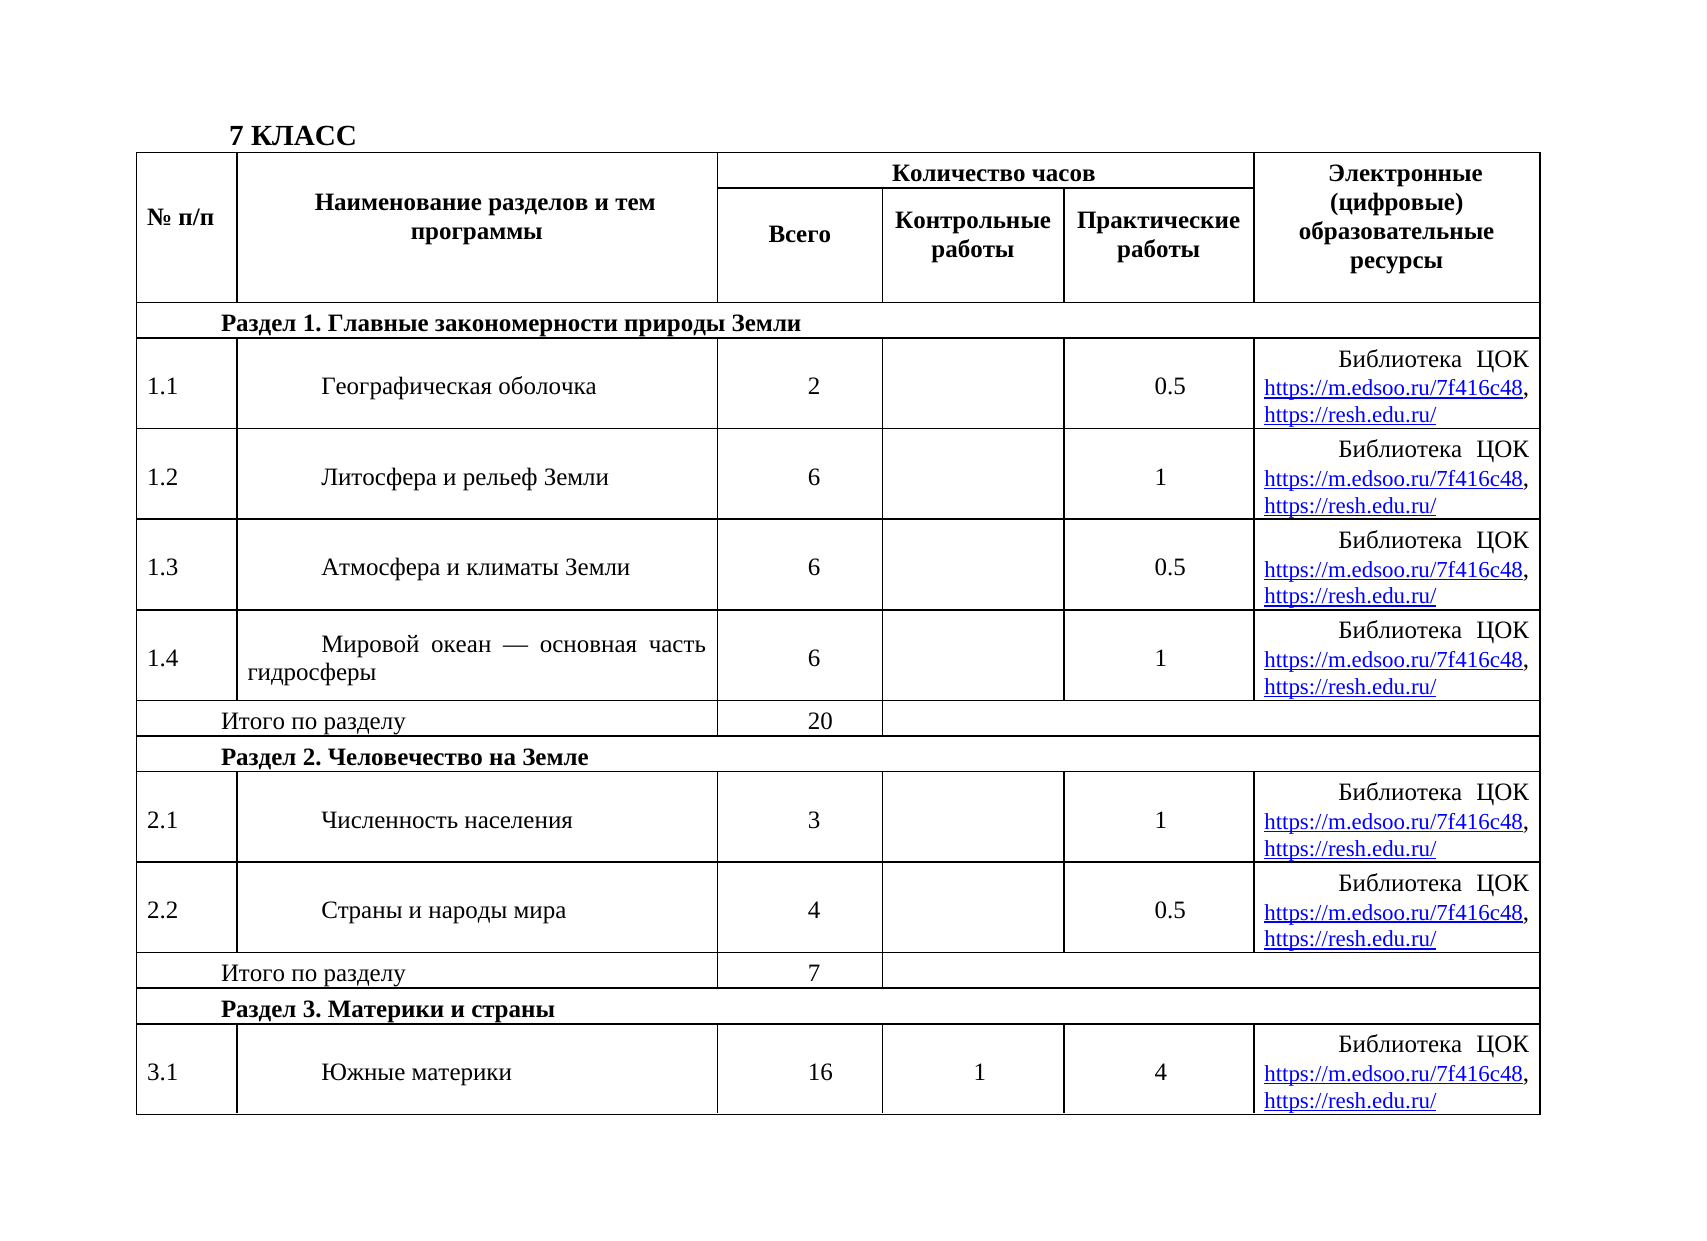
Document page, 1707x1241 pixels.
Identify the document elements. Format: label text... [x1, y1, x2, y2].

table_cell Библиотека ЦОК https://m.edsoo.ru/7f416c48, https://resh.edu.ru/ [1255, 429, 1539, 518]
table_cell 2.1 [137, 772, 236, 861]
table_cell Библиотека ЦОК https://m.edsoo.ru/7f416c48, https://resh.edu.ru/ [1255, 772, 1539, 861]
table_cell [883, 863, 1063, 952]
table_cell 1 [883, 1025, 1063, 1113]
text 7 КЛАСС [148, 118, 1618, 152]
table_header Количество часов [718, 153, 1253, 187]
table_cell 2.2 [137, 863, 236, 952]
table_cell [883, 429, 1063, 518]
table_cell [883, 953, 1539, 987]
table_cell 3.1 [137, 1025, 236, 1113]
table_cell 0.5 [1065, 863, 1253, 952]
table_cell Практические работы [1065, 189, 1253, 301]
table_cell 1.4 [137, 611, 236, 699]
table_cell [883, 611, 1063, 699]
table_cell 6 [718, 611, 882, 699]
table_cell Итого по разделу [137, 701, 717, 735]
table_cell Литосфера и рельеф Земли [238, 429, 717, 518]
table_cell Библиотека ЦОК https://m.edsoo.ru/7f416c48, https://resh.edu.ru/ [1255, 520, 1539, 609]
table_cell Контрольные работы [883, 189, 1063, 301]
table_cell 0.5 [1065, 520, 1253, 609]
table_cell Страны и народы мира [238, 863, 717, 952]
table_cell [1255, 863, 1539, 952]
table_cell 4 [1065, 1025, 1253, 1113]
table_cell Южные материки [238, 1025, 717, 1113]
table_cell 1 [1065, 429, 1253, 518]
table_header Электронные (цифровые) образовательные ресурсы [1255, 153, 1539, 301]
table_cell Раздел 1. Главные закономерности природы Земли [137, 303, 1539, 337]
table_cell 6 [718, 429, 882, 518]
table_cell 0.5 [1065, 339, 1253, 428]
table_cell 1.3 [137, 520, 236, 609]
table_cell 1 [1065, 772, 1253, 861]
table_cell Библиотека ЦОК https://m.edsoo.ru/7f416c48, https://resh.edu.ru/ [1255, 339, 1539, 428]
table_cell Итого по разделу [137, 953, 717, 987]
table_cell Раздел 3. Материки и страны [137, 989, 1539, 1023]
table_cell Всего [718, 189, 882, 301]
table_cell 1 [1065, 611, 1253, 699]
table_cell [883, 339, 1063, 428]
table_cell Библиотека ЦОК https://m.edsoo.ru/7f416c48, https://resh.edu.ru/ [1255, 611, 1539, 699]
table_cell 1.1 [137, 339, 236, 428]
table_cell [883, 520, 1063, 609]
table_cell 1.2 [137, 429, 236, 518]
table_cell [883, 772, 1063, 861]
table_cell Раздел 2. Человечество на Земле [137, 737, 1539, 771]
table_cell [1255, 1025, 1539, 1113]
table_header № п/п [137, 153, 236, 301]
table_header Наименование разделов и тем программы [238, 153, 717, 301]
table_cell 3 [718, 772, 882, 861]
table_cell 20 [718, 701, 882, 735]
table_cell [883, 701, 1539, 735]
table_cell Атмосфера и климаты Земли [238, 520, 717, 609]
table_cell 16 [718, 1025, 882, 1113]
table_cell 7 [718, 953, 882, 987]
table_cell Численность населения [238, 772, 717, 861]
table_cell 2 [718, 339, 882, 428]
table_cell Географическая оболочка [238, 339, 717, 428]
table_cell 4 [718, 863, 882, 952]
table_cell Мировой океан — основная часть гидросферы [238, 611, 717, 699]
table_cell 6 [718, 520, 882, 609]
